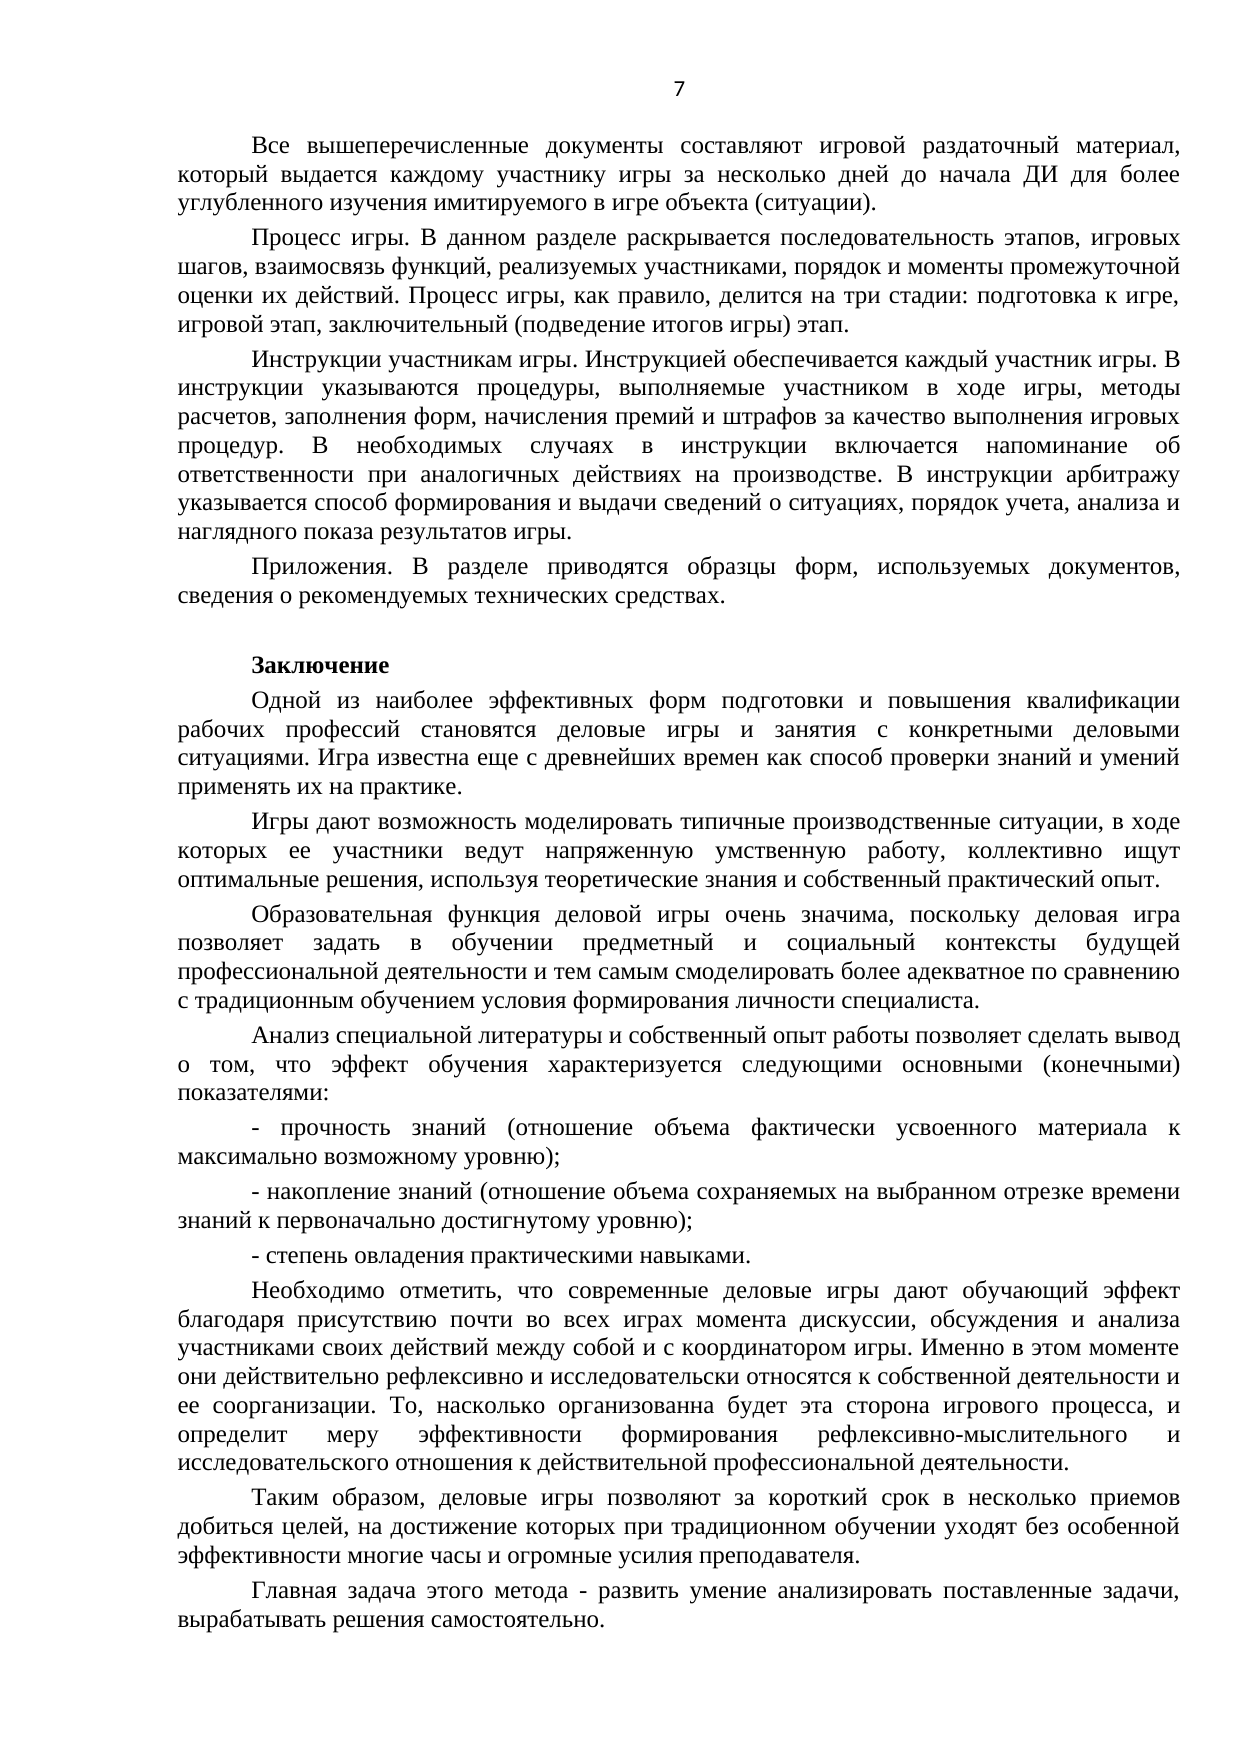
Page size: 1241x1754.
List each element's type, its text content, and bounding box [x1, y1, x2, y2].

text Необходимо отметить, что современные деловые игры дают обучающий эффект благодаря присутствию почти во всех играх момента дискуссии, обсуждения и анализа участниками своих действий между собой и с координатором игры. Именно в этом моменте они действительно рефлексивно и исследовательски относятся к собственной деятельности и ее соорганизации. То, насколько организованна будет эта сторона игрового процесса, и определит меру эффективности формирования рефлексивно-мыслительного и исследовательского отношения к действительной профессиональной деятельности. [177, 1275, 1181, 1476]
text Приложения. В разделе приводятся образцы форм, используемых документов, сведения о рекомендуемых технических средствах. [177, 551, 1181, 609]
text Процесс игры. В данном разделе раскрывается последовательность этапов, игровых шагов, взаимосвязь функций, реализуемых участниками, порядок и моменты промежуточной оценки их действий. Процесс игры, как правило, делится на три стадии: подготовка к игре, игровой этап, заключительный (подведение итогов игры) этап. [177, 222, 1181, 337]
text Инструкции участникам игры. Инструкцией обеспечивается каждый участник игры. В инструкции указываются процедуры, выполняемые участником в ходе игры, методы расчетов, заполнения форм, начисления премий и штрафов за качество выполнения игровых процедур. В необходимых случаях в инструкции включается напоминание об ответственности при аналогичных действиях на производстве. В инструкции арбитражу указывается способ формирования и выдачи сведений о ситуациях, порядок учета, анализа и наглядного показа результатов игры. [177, 344, 1181, 545]
text Таким образом, деловые игры позволяют за короткий срок в несколько приемов добиться целей, на достижение которых при традиционном обучении уходят без особенной эффективности многие часы и огромные усилия преподавателя. [177, 1482, 1181, 1569]
text Игры дают возможность моделировать типичные производственные ситуации, в ходе которых ее участники ведут напряженную умственную работу, коллективно ищут оптимальные решения, используя теоретические знания и собственный практический опыт. [177, 806, 1181, 892]
text Все вышеперечисленные документы составляют игровой раздаточный материал, который выдается каждому участнику игры за несколько дней до начала ДИ для более углубленного изучения имитируемого в игре объекта (ситуации). [177, 130, 1181, 216]
text Одной из наиболее эффективных форм подготовки и повышения квалификации рабочих профессий становятся деловые игры и занятия с конкретными деловыми ситуациями. Игра известна еще с древнейших времен как способ проверки знаний и умений применять их на практике. [177, 685, 1181, 800]
text - накопление знаний (отношение объема сохраняемых на выбранном отрезке времени знаний к первоначально достигнутому уровню); [177, 1176, 1181, 1234]
text - степень овладения практическими навыками. [177, 1240, 1181, 1269]
text Главная задача этого метода - развить умение анализировать поставленные задачи, вырабатывать решения самостоятельно. [177, 1575, 1181, 1632]
text Образовательная функция деловой игры очень значима, поскольку деловая игра позволяет задать в обучении предметный и социальный контексты будущей профессиональной деятельности и тем самым смоделировать более адекватное по сравнению с традиционным обучением условия формирования личности специалиста. [177, 899, 1181, 1014]
text Заключение [177, 650, 1181, 679]
text Анализ специальной литературы и собственный опыт работы позволяет сделать вывод о том, что эффект обучения характеризуется следующими основными (конечными) показателями: [177, 1020, 1181, 1106]
text - прочность знаний (отношение объема фактически усвоенного материала к максимально возможному уровню); [177, 1112, 1181, 1170]
